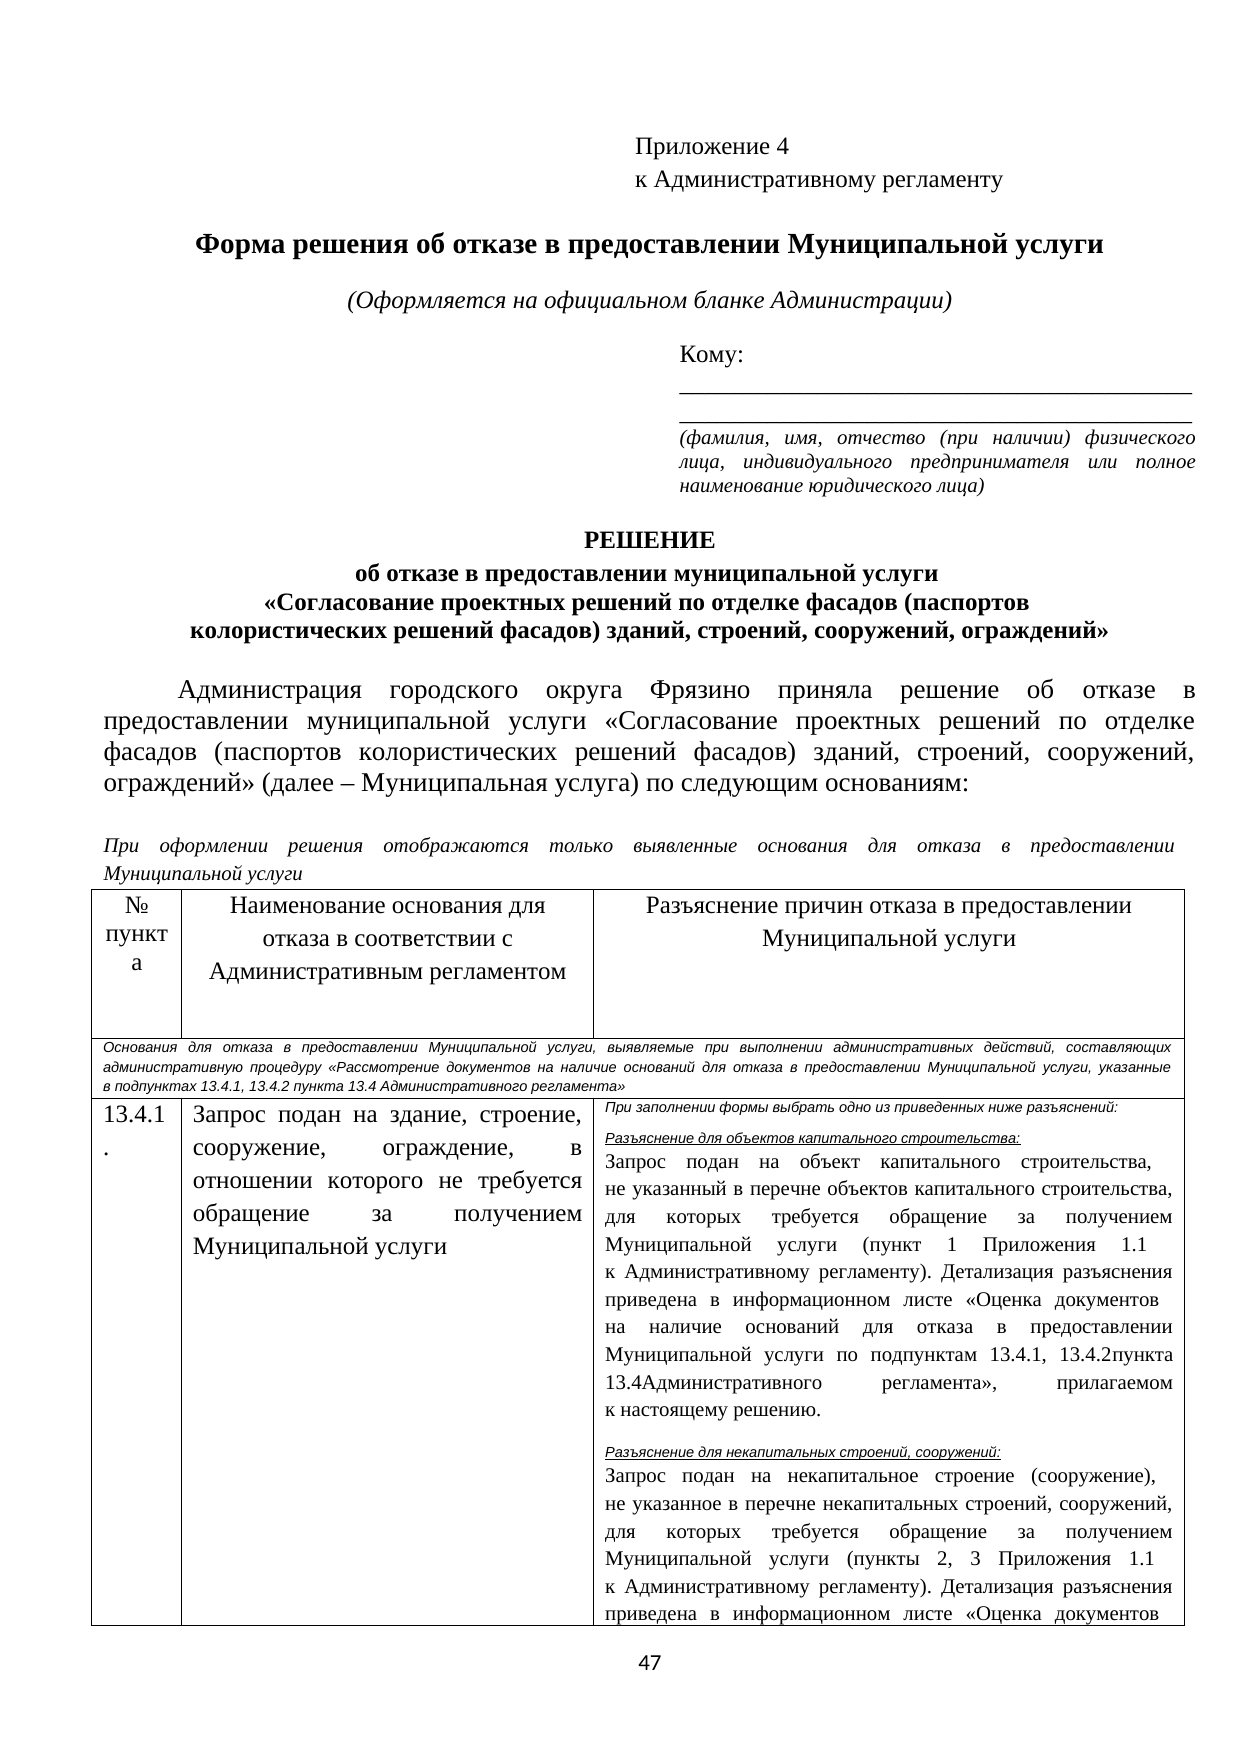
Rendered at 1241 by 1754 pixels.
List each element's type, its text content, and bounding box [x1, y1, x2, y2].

text Форма решения об отказе в предоставлении Муниципальной услуги [103, 226, 1196, 259]
text Кому: __________________________________________________________________________________ [679, 339, 1196, 425]
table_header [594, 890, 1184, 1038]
text РЕШЕНИЕ [103, 525, 1196, 554]
text об отказе в предоставлении муниципальной услуги «Согласование проектных решений по отделке фасадов (паспортов колористических решений фасадов) зданий, строений, сооружений, ограждений» [103, 558, 1196, 644]
text Администрация городского округа Фрязино приняла решение об отказе в предоставлении муниципальной услуги «Согласование проектных решений по отделке фасадов (паспортов колористических решений фасадов) зданий, строений, сооружений, ограждений» (далее – Муниципальная услуга) по следующим основаниям: [103, 673, 1196, 798]
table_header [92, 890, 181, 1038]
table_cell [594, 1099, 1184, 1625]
text (фамилия, имя, отчество (при наличии) физического лица, индивидуального предпринимателя или полное наименование юридического лица) [679, 425, 1196, 497]
text Приложение 4 [103, 131, 1196, 160]
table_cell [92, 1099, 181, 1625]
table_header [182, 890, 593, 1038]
text При оформлении решения отображаются только выявленные основания для отказа в предоставлении Муниципальной услуги [103, 833, 1196, 885]
text к Административному регламенту [103, 164, 1196, 193]
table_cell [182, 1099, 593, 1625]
text (Оформляется на официальном бланке Администрации) [103, 285, 1196, 314]
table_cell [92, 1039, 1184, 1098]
